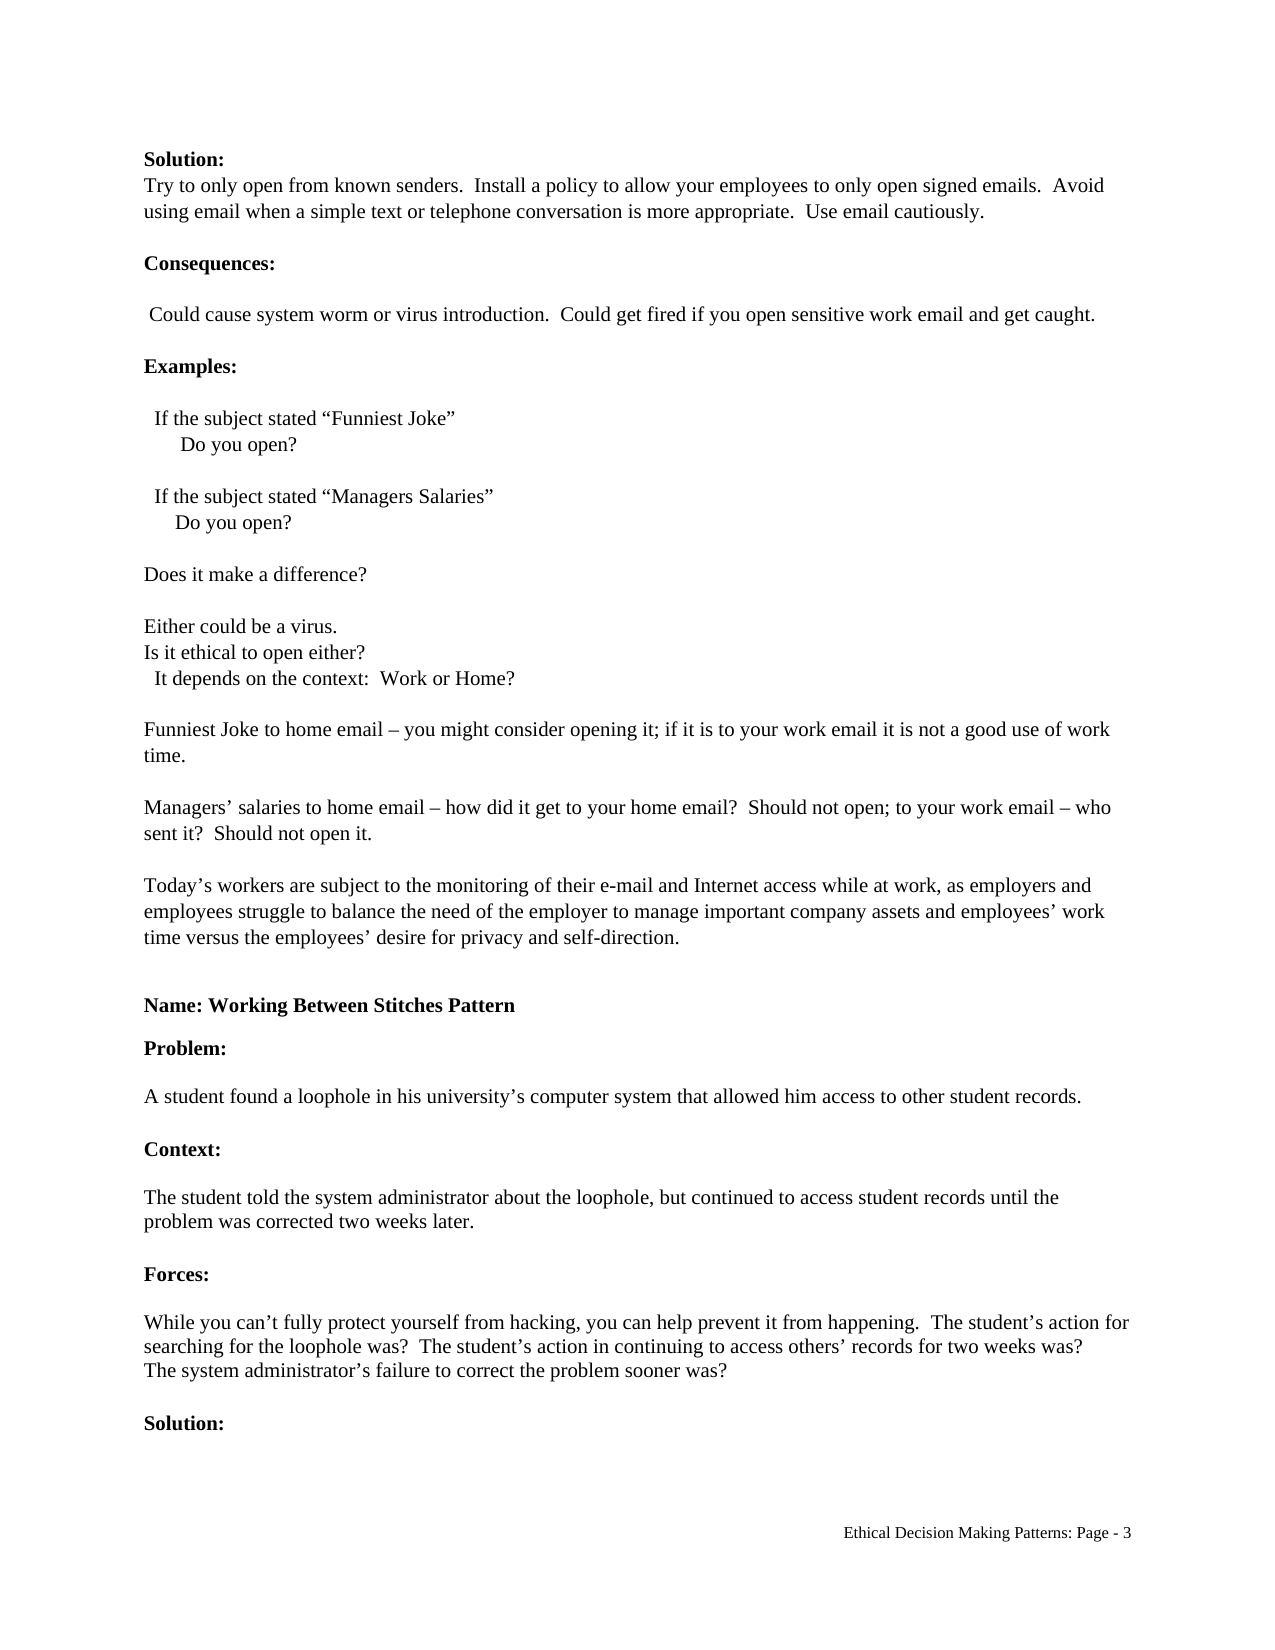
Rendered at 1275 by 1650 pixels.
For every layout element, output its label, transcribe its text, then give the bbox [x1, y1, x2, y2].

text Solution: [144, 1411, 1132, 1435]
text It depends on the context: Work or Home? [144, 666, 1132, 689]
text Forces: [144, 1262, 1132, 1286]
text Does it make a difference? [144, 562, 1132, 586]
text Do you open? [144, 432, 1132, 456]
text Is it ethical to open either? [144, 639, 1132, 664]
text Do you open? [144, 510, 1132, 534]
text A student found a loophole in his university’s computer system that allowed him access to other student records. [144, 1084, 1132, 1108]
text While you can’t fully protect yourself from hacking, you can help prevent it from happening. The student’s action for searching for the loophole was? The student’s action in continuing to access others’ records for two weeks was? [144, 1310, 1132, 1358]
text The system administrator’s failure to correct the problem sooner was? [144, 1358, 1132, 1382]
text Consequences: [144, 251, 1132, 274]
text Funniest Joke to home email – you might consider opening it; if it is to your work email it is not a good use of work time. [144, 717, 1132, 767]
text The student told the system administrator about the loophole, but continued to access student records until the problem was corrected two weeks later. [144, 1185, 1132, 1233]
text Try to only open from known senders. Install a policy to allow your employees to only open signed emails. Avoid using email when a simple text or telephone conversation is more appropriate. Use email cautiously. [144, 173, 1132, 223]
text Name: Working Between Stitches Pattern [144, 993, 1132, 1017]
text If the subject stated “Managers Salaries” [144, 484, 1132, 508]
text Managers’ salaries to home email – how did it get to your home email? Should not open; to your work email – who sent it? Should not open it. [144, 795, 1132, 845]
text Could cause system worm or virus introduction. Could get fired if you open sensitive work email and get caught. [144, 302, 1132, 326]
text Examples: [144, 354, 1132, 378]
text Problem: [144, 1036, 1132, 1060]
text If the subject stated “Funniest Joke” [144, 406, 1132, 430]
text Either could be a virus. [144, 614, 1132, 638]
text Context: [144, 1137, 1132, 1161]
text Solution: [144, 147, 1132, 171]
text Today’s workers are subject to the monitoring of their e-mail and Internet access while at work, as employers and employees struggle to balance the need of the employer to manage important company assets and employees’ work time versus the employees’ desire for privacy and self-direction. [144, 873, 1132, 949]
